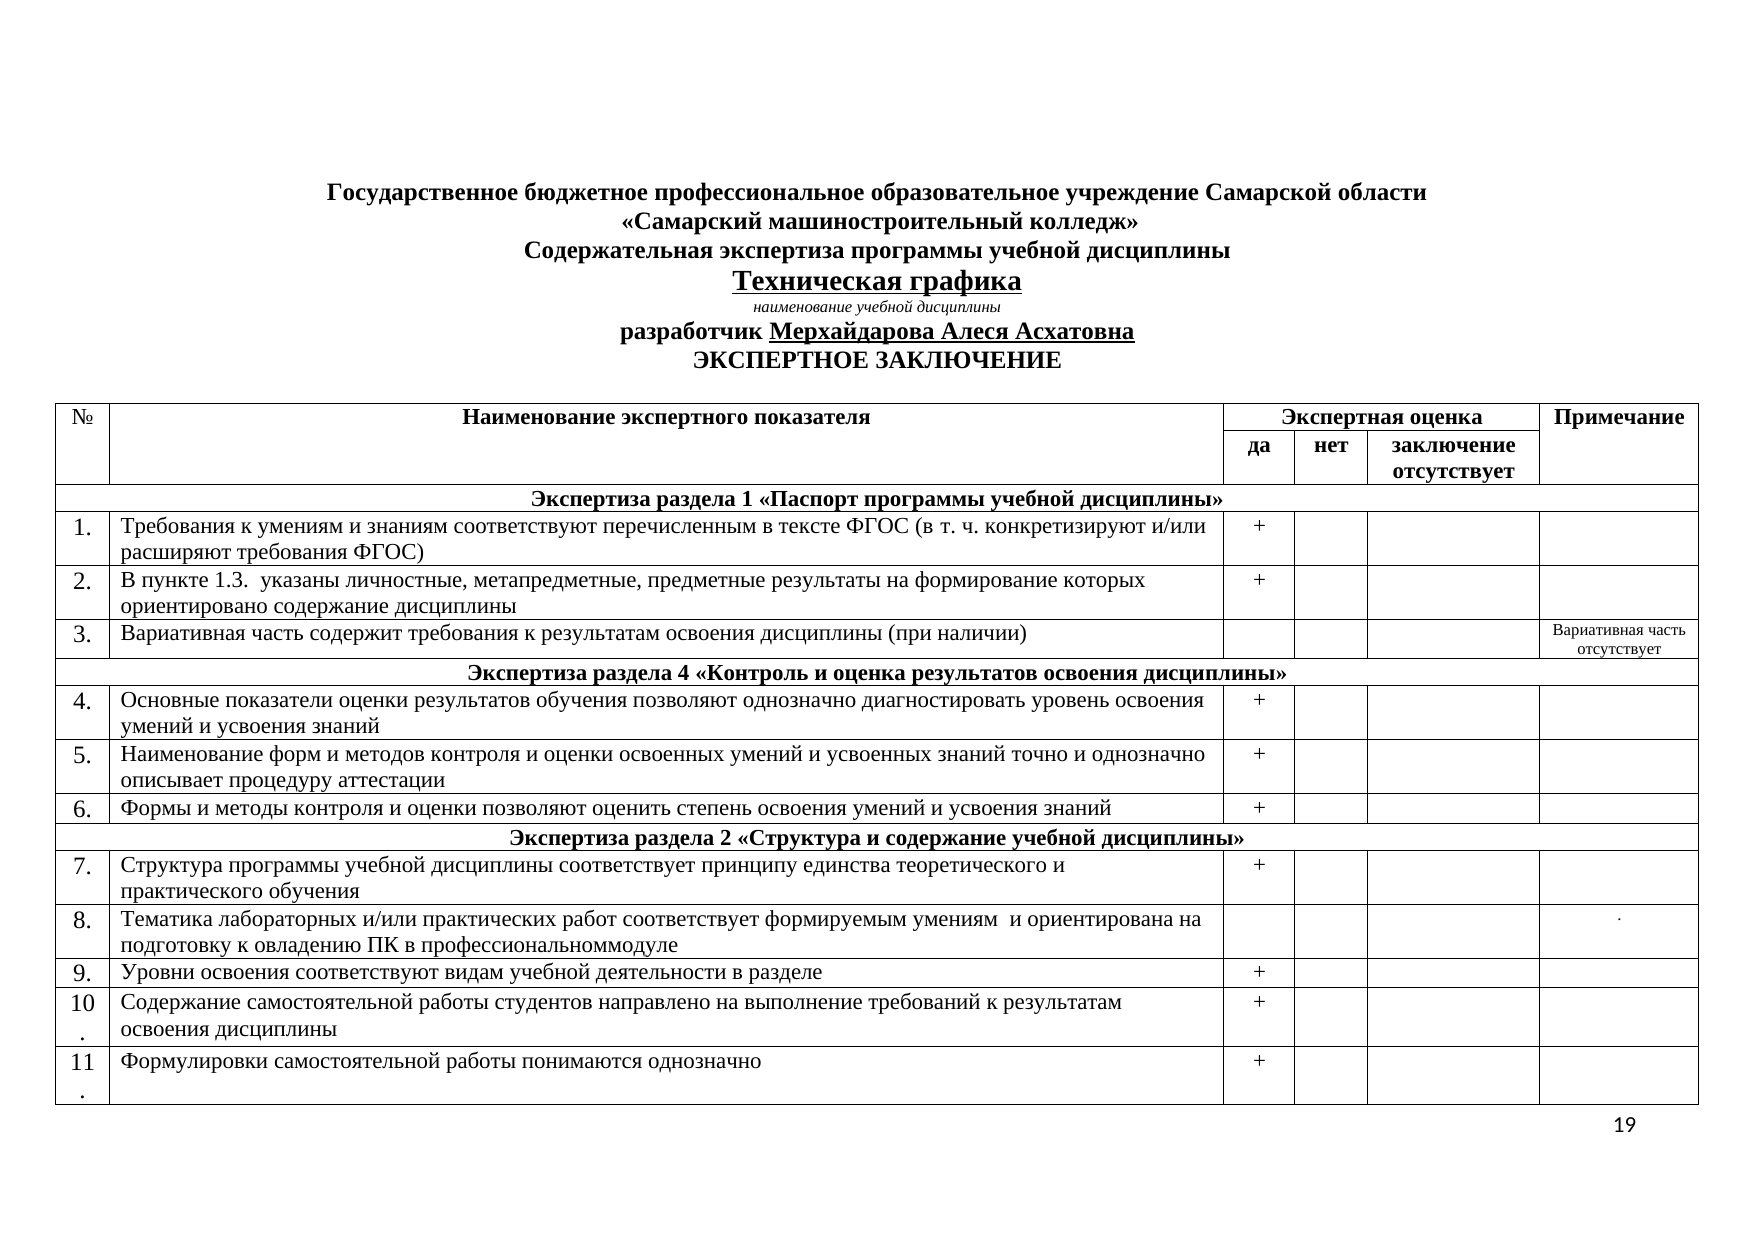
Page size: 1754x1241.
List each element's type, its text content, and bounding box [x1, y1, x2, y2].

table_cell [1368, 794, 1539, 822]
table_cell Структура программы учебной дисциплины соответствует принципу единства теоретического и практического обучения [110, 851, 1223, 904]
table_cell [1295, 851, 1367, 904]
table_cell Тематика лабораторных и/или практических работ соответствует формируемым умениям и ориентирована на подготовку к овладению ПК в профессиональноммодуле [110, 905, 1223, 957]
table_cell [1224, 620, 1294, 658]
table_cell Формулировки самостоятельной работы понимаются однозначно [110, 1047, 1223, 1104]
text разработчик Мерхайдарова Алеся Асхатовна [118, 316, 1636, 345]
table_cell + [1224, 851, 1294, 904]
table_cell [1540, 566, 1698, 618]
table_cell [1368, 959, 1539, 987]
table_header № [56, 404, 109, 483]
table_cell + [1224, 988, 1294, 1046]
table_cell нет [1295, 431, 1367, 483]
table_cell [1368, 988, 1539, 1046]
table_cell + [1224, 740, 1294, 793]
table_cell + [1224, 794, 1294, 822]
table_cell [1295, 794, 1367, 822]
table_cell 6. [56, 794, 109, 822]
table_cell [1295, 740, 1367, 793]
text Техническая графика [118, 263, 1636, 297]
table_cell [1540, 686, 1698, 739]
table_cell + [1224, 1047, 1294, 1104]
table_cell 11. [56, 1047, 109, 1104]
table_cell [1540, 740, 1698, 793]
table_cell . [1540, 905, 1698, 957]
table_cell 1. [56, 512, 109, 565]
table_cell Экспертиза раздела 4 «Контроль и оценка результатов освоения дисциплины» [56, 659, 1698, 685]
table_header Наименование экспертного показателя [110, 404, 1223, 483]
table_cell [1295, 959, 1367, 987]
table_cell [1295, 988, 1367, 1046]
table_cell [1368, 905, 1539, 957]
table_cell Экспертиза раздела 2 «Структура и содержание учебной дисциплины» [56, 824, 1698, 850]
text Содержательная экспертиза программы учебной дисциплины [118, 235, 1636, 263]
table_cell [1368, 566, 1539, 618]
table_cell [1224, 905, 1294, 957]
table_cell Экспертиза раздела 1 «Паспорт программы учебной дисциплины» [56, 485, 1698, 511]
table_cell [1295, 566, 1367, 618]
table_cell Требования к умениям и знаниям соответствуют перечисленным в тексте ФГОС (в т. ч. конкретизируют и/или расширяют требования ФГОС) [110, 512, 1223, 565]
table_cell Вариативная часть отсутствует [1540, 620, 1698, 658]
table_cell [1295, 686, 1367, 739]
table_cell [1368, 851, 1539, 904]
table_cell [1295, 905, 1367, 957]
table_cell + [1224, 686, 1294, 739]
table_cell 2. [56, 566, 109, 618]
text «Самарский машиностроительный колледж» [118, 206, 1636, 235]
table_cell да [1224, 431, 1294, 483]
text наименование учебной дисциплины [118, 297, 1636, 316]
table_cell Уровни освоения соответствуют видам учебной деятельности в разделе [110, 959, 1223, 987]
table_cell 7. [56, 851, 109, 904]
table_cell [1540, 794, 1698, 822]
table_cell заключение отсутствует [1368, 431, 1539, 483]
table_cell [1540, 1047, 1698, 1104]
table_cell В пункте 1.3. указаны личностные, метапредметные, предметные результаты на формирование которых ориентировано содержание дисциплины [110, 566, 1223, 618]
table_cell 3. [56, 620, 109, 658]
table_cell 9. [56, 959, 109, 987]
table_cell [1368, 620, 1539, 658]
table_cell + [1224, 566, 1294, 618]
table_cell Формы и методы контроля и оценки позволяют оценить степень освоения умений и усвоения знаний [110, 794, 1223, 822]
table_cell [1368, 512, 1539, 565]
table_cell [1540, 988, 1698, 1046]
table_cell 8. [56, 905, 109, 957]
table_cell Наименование форм и методов контроля и оценки освоенных умений и усвоенных знаний точно и однозначно описывает процедуру аттестации [110, 740, 1223, 793]
table_cell 10. [56, 988, 109, 1046]
table_cell Вариативная часть содержит требования к результатам освоения дисциплины (при наличии) [110, 620, 1223, 658]
table_header Экспертная оценка [1224, 404, 1539, 430]
table_cell [1368, 686, 1539, 739]
table_cell [1540, 851, 1698, 904]
table_cell + [1224, 512, 1294, 565]
table_cell + [1224, 959, 1294, 987]
table_cell [1295, 512, 1367, 565]
table_header Примечание [1540, 404, 1698, 483]
table_cell 4. [56, 686, 109, 739]
table_cell Основные показатели оценки результатов обучения позволяют однозначно диагностировать уровень освоения умений и усвоения знаний [110, 686, 1223, 739]
table_cell [1540, 512, 1698, 565]
text Государственное бюджетное профессиональное образовательное учреждение Самарской области [118, 177, 1636, 206]
table_cell [1368, 1047, 1539, 1104]
table_cell [1295, 1047, 1367, 1104]
table_cell 5. [56, 740, 109, 793]
table_cell [1368, 740, 1539, 793]
table_cell [1295, 620, 1367, 658]
table_cell Содержание самостоятельной работы студентов направлено на выполнение требований к результатам освоения дисциплины [110, 988, 1223, 1046]
table_cell [1540, 959, 1698, 987]
text ЭКСПЕРТНОЕ ЗАКЛЮЧЕНИЕ [118, 345, 1636, 374]
